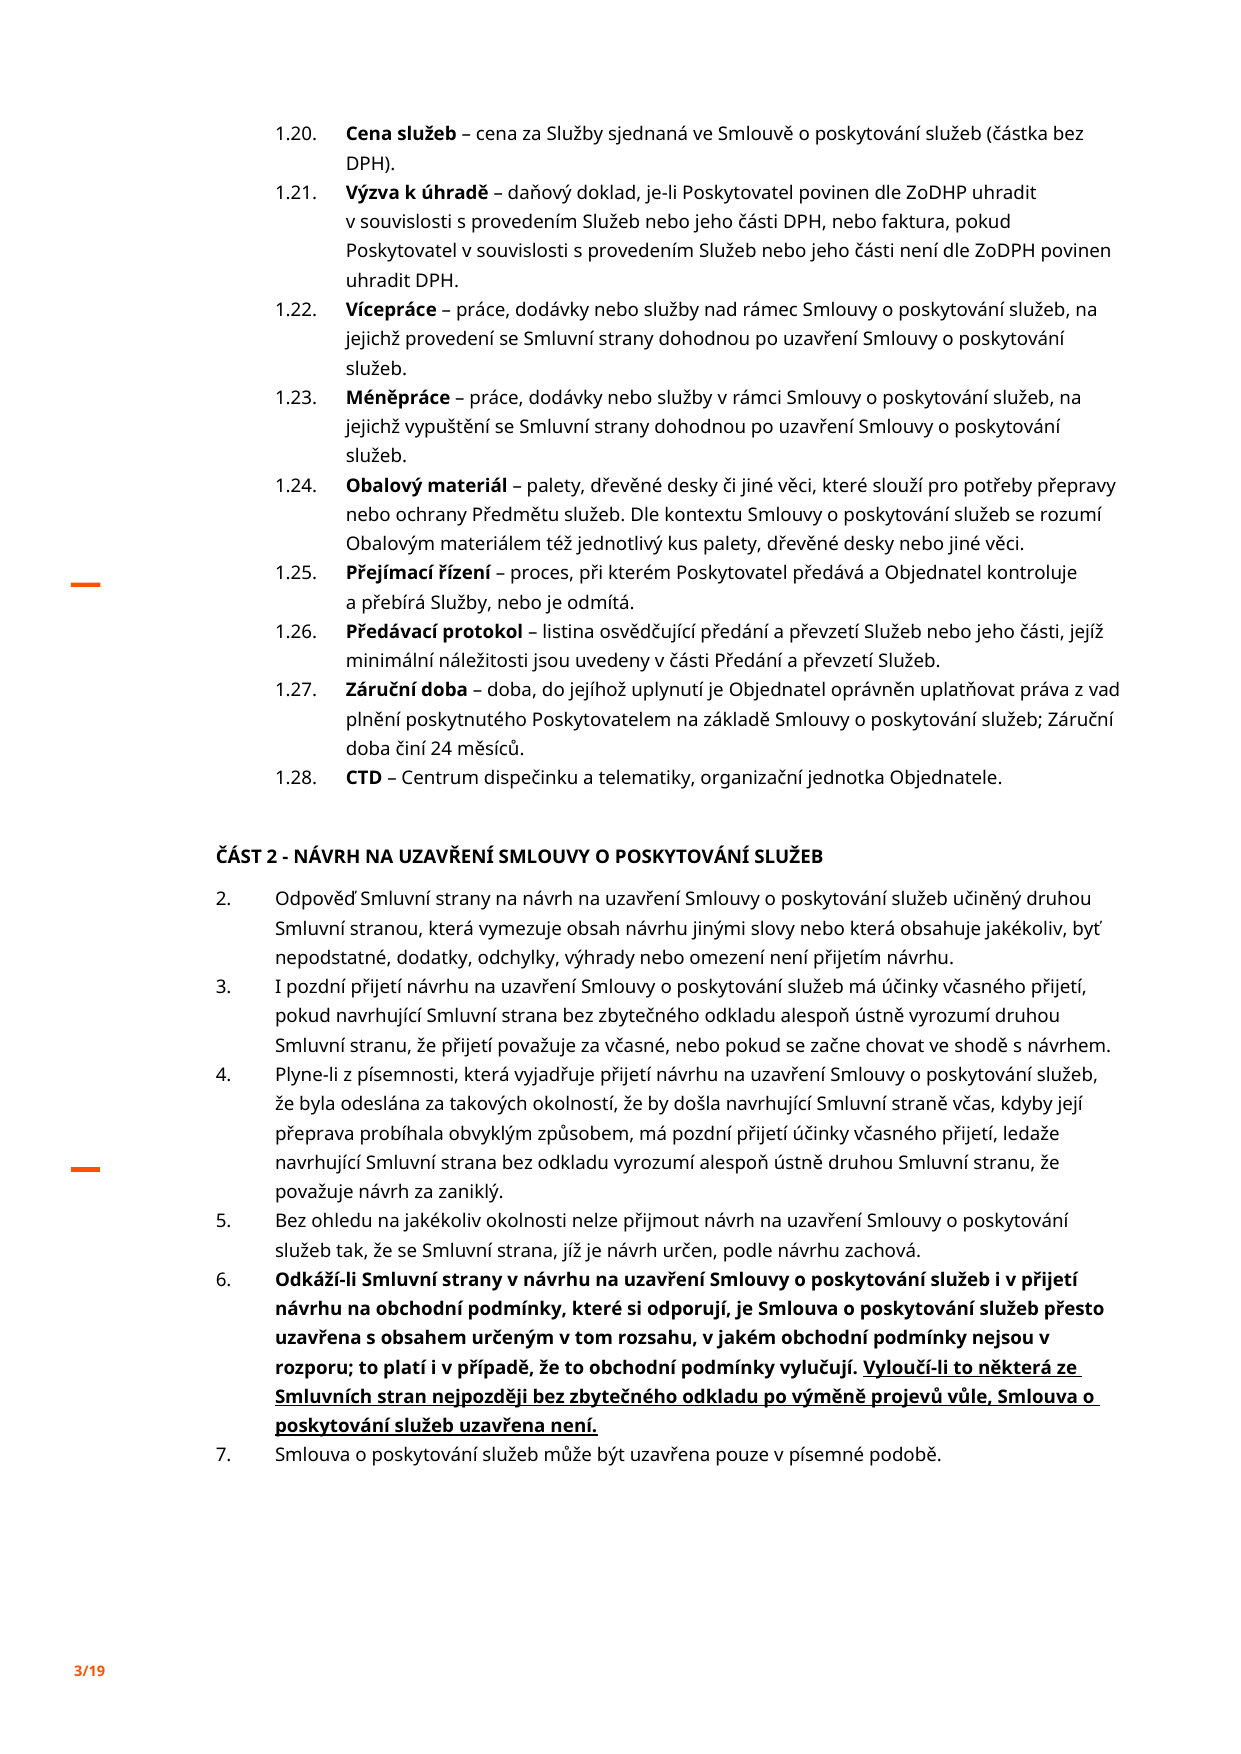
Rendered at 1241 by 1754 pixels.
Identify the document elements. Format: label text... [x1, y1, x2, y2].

list Smlouva o poskytování služeb může být uzavřena pouze v písemné podobě. [216, 1442, 1122, 1467]
list Bez ohledu na jakékoliv okolnosti nelze přijmout návrh na uzavření Smlouvy o poskytování služeb tak, že se Smluvní strana, jíž je návrh určen, podle návrhu zachová. [216, 1208, 1122, 1262]
list Předávací protokol – listina osvědčující předání a převzetí Služeb nebo jeho části, jejíž minimální náležitosti jsou uvedeny v části Předání a převzetí Služeb. [275, 618, 1122, 673]
list CTD – Centrum dispečinku a telematiky, organizační jednotka Objednatele. [275, 764, 1122, 790]
list Obalový materiál – palety, dřevěné desky či jiné věci, které slouží pro potřeby přepravy nebo ochrany Předmětu služeb. Dle kontextu Smlouvy o poskytování služeb se rozumí Obalovým materiálem též jednotlivý kus palety, dřevěné desky nebo jiné věci. [275, 472, 1122, 556]
list Plyne-li z písemnosti, která vyjadřuje přijetí návrhu na uzavření Smlouvy o poskytování služeb, že byla odeslána za takových okolností, že by došla navrhující Smluvní straně včas, kdyby její přeprava probíhala obvyklým způsobem, má pozdní přijetí účinky včasného přijetí, ledaže navrhující Smluvní strana bez odkladu vyrozumí alespoň ústně druhou Smluvní stranu, že považuje návrh za zaniklý. [216, 1061, 1122, 1204]
list NÁVRH NA UZAVŘENÍ SMLOUVY O POSKYTOVÁNÍ SLUŽEB [216, 844, 1122, 869]
list Výzva k úhradě – daňový doklad, je-li Poskytovatel povinen dle ZoDHP uhradit v souvislosti s provedením Služeb nebo jeho části DPH, nebo faktura, pokud Poskytovatel v souvislosti s provedením Služeb nebo jeho části není dle ZoDPH povinen uhradit DPH. [275, 179, 1122, 292]
list I pozdní přijetí návrhu na uzavření Smlouvy o poskytování služeb má účinky včasného přijetí, pokud navrhující Smluvní strana bez zbytečného odkladu alespoň ústně vyrozumí druhou Smluvní stranu, že přijetí považuje za včasné, nebo pokud se začne chovat ve shodě s návrhem. [216, 973, 1122, 1057]
list Přejímací řízení – proces, při kterém Poskytovatel předává a Objednatel kontroluje a přebírá Služby, nebo je odmítá. [275, 560, 1122, 614]
list Cena služeb – cena za Služby sjednaná ve Smlouvě o poskytování služeb (částka bez DPH). [275, 121, 1122, 175]
list Méněpráce – práce, dodávky nebo služby v rámci Smlouvy o poskytování služeb, na jejichž vypuštění se Smluvní strany dohodnou po uzavření Smlouvy o poskytování služeb. [275, 384, 1122, 468]
list Odpověď Smluvní strany na návrh na uzavření Smlouvy o poskytování služeb učiněný druhou Smluvní stranou, která vymezuje obsah návrhu jinými slovy nebo která obsahuje jakékoliv, byť nepodstatné, dodatky, odchylky, výhrady nebo omezení není přijetím návrhu. [216, 886, 1122, 970]
list Záruční doba – doba, do jejíhož uplynutí je Objednatel oprávněn uplatňovat práva z vad plnění poskytnutého Poskytovatelem na základě Smlouvy o poskytování služeb; Záruční doba činí 24 měsíců. [275, 677, 1122, 761]
list Odkáží-li Smluvní strany v návrhu na uzavření Smlouvy o poskytování služeb i v přijetí návrhu na obchodní podmínky, které si odporují, je Smlouva o poskytování služeb přesto uzavřena s obsahem určeným v tom rozsahu, v jakém obchodní podmínky nejsou v rozporu; to platí i v případě, že to obchodní podmínky vylučují. Vyloučí-li to některá ze Smluvních stran nejpozději bez zbytečného odkladu po výměně projevů vůle, Smlouva o poskytování služeb uzavřena není. [216, 1266, 1122, 1438]
list Vícepráce – práce, dodávky nebo služby nad rámec Smlouvy o poskytování služeb, na jejichž provedení se Smluvní strany dohodnou po uzavření Smlouvy o poskytování služeb. [275, 296, 1122, 380]
